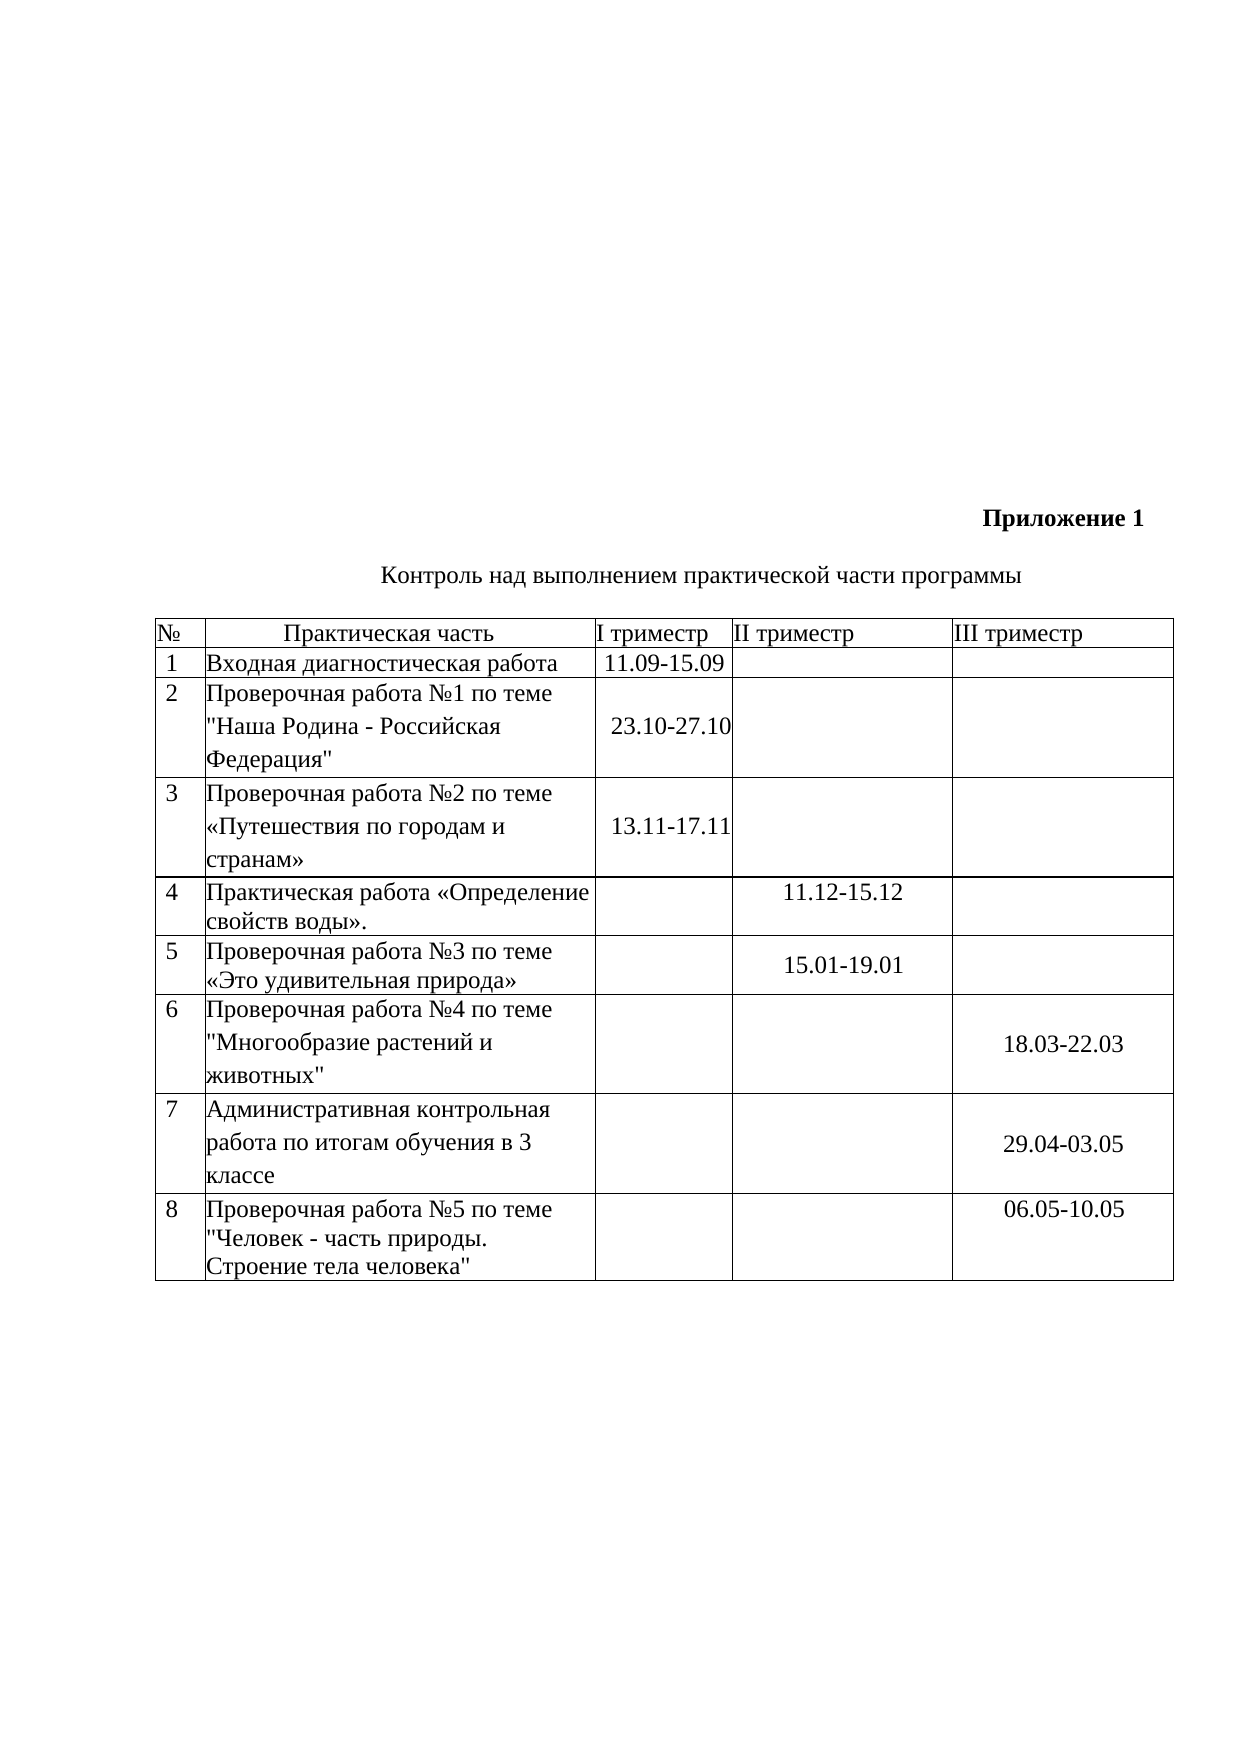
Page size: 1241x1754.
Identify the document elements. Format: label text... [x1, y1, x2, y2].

table_cell 6 [156, 995, 205, 1093]
table_cell [953, 936, 1173, 993]
table_cell 3 [156, 778, 205, 876]
table_cell Входная диагностическая работа [206, 648, 595, 677]
table_header III триместр [953, 619, 1173, 647]
table_cell 15.01-19.01 [733, 936, 952, 993]
text Контроль над выполнением практической части программы [177, 560, 1152, 589]
table_cell 11.12-15.12 [733, 878, 952, 935]
table_cell Проверочная работа №5 по теме "Человек - часть природы. Строение тела человека" [206, 1194, 595, 1280]
table_cell Проверочная работа №4 по теме "Многообразие растений и животных" [206, 995, 595, 1093]
table_cell 8 [156, 1194, 205, 1280]
table_cell [596, 936, 732, 993]
table_header II триместр [733, 619, 952, 647]
table_header I триместр [596, 619, 732, 647]
table_cell Проверочная работа №3 по теме «Это удивительная природа» [206, 936, 595, 993]
table_cell 7 [156, 1094, 205, 1193]
table_cell [953, 778, 1173, 876]
table_cell [596, 878, 732, 935]
table_cell [953, 648, 1173, 677]
table_cell [596, 995, 732, 1093]
table_cell 1 [156, 648, 205, 677]
table_cell [733, 995, 952, 1093]
table_cell [733, 648, 952, 677]
table_cell [596, 1194, 732, 1280]
table_cell 4 [156, 878, 205, 935]
table_cell Административная контрольная работа по итогам обучения в 3 классе [206, 1094, 595, 1193]
table_cell 23.10-27.10 [596, 678, 732, 777]
table_cell 13.11-17.11 [596, 778, 732, 876]
table_cell 29.04-03.05 [953, 1094, 1173, 1193]
table_cell 18.03-22.03 [953, 995, 1173, 1093]
text Приложение 1 [177, 503, 1152, 532]
table_cell Практическая работа «Определение свойств воды». [206, 878, 595, 935]
table_cell 11.09-15.09 [596, 648, 732, 677]
table_cell [953, 878, 1173, 935]
table_cell [953, 678, 1173, 777]
table_cell Проверочная работа №2 по теме «Путешествия по городам и странам» [206, 778, 595, 876]
table_cell Проверочная работа №1 по теме "Наша Родина - Российская Федерация" [206, 678, 595, 777]
table_cell [733, 778, 952, 876]
table_cell 2 [156, 678, 205, 777]
table_cell [733, 1094, 952, 1193]
table_cell [733, 1194, 952, 1280]
table_cell [596, 1094, 732, 1193]
table_cell 5 [156, 936, 205, 993]
table_cell [733, 678, 952, 777]
table_header Практическая часть [206, 619, 595, 647]
table_header № [156, 619, 205, 647]
table_cell 06.05-10.05 [953, 1194, 1173, 1280]
